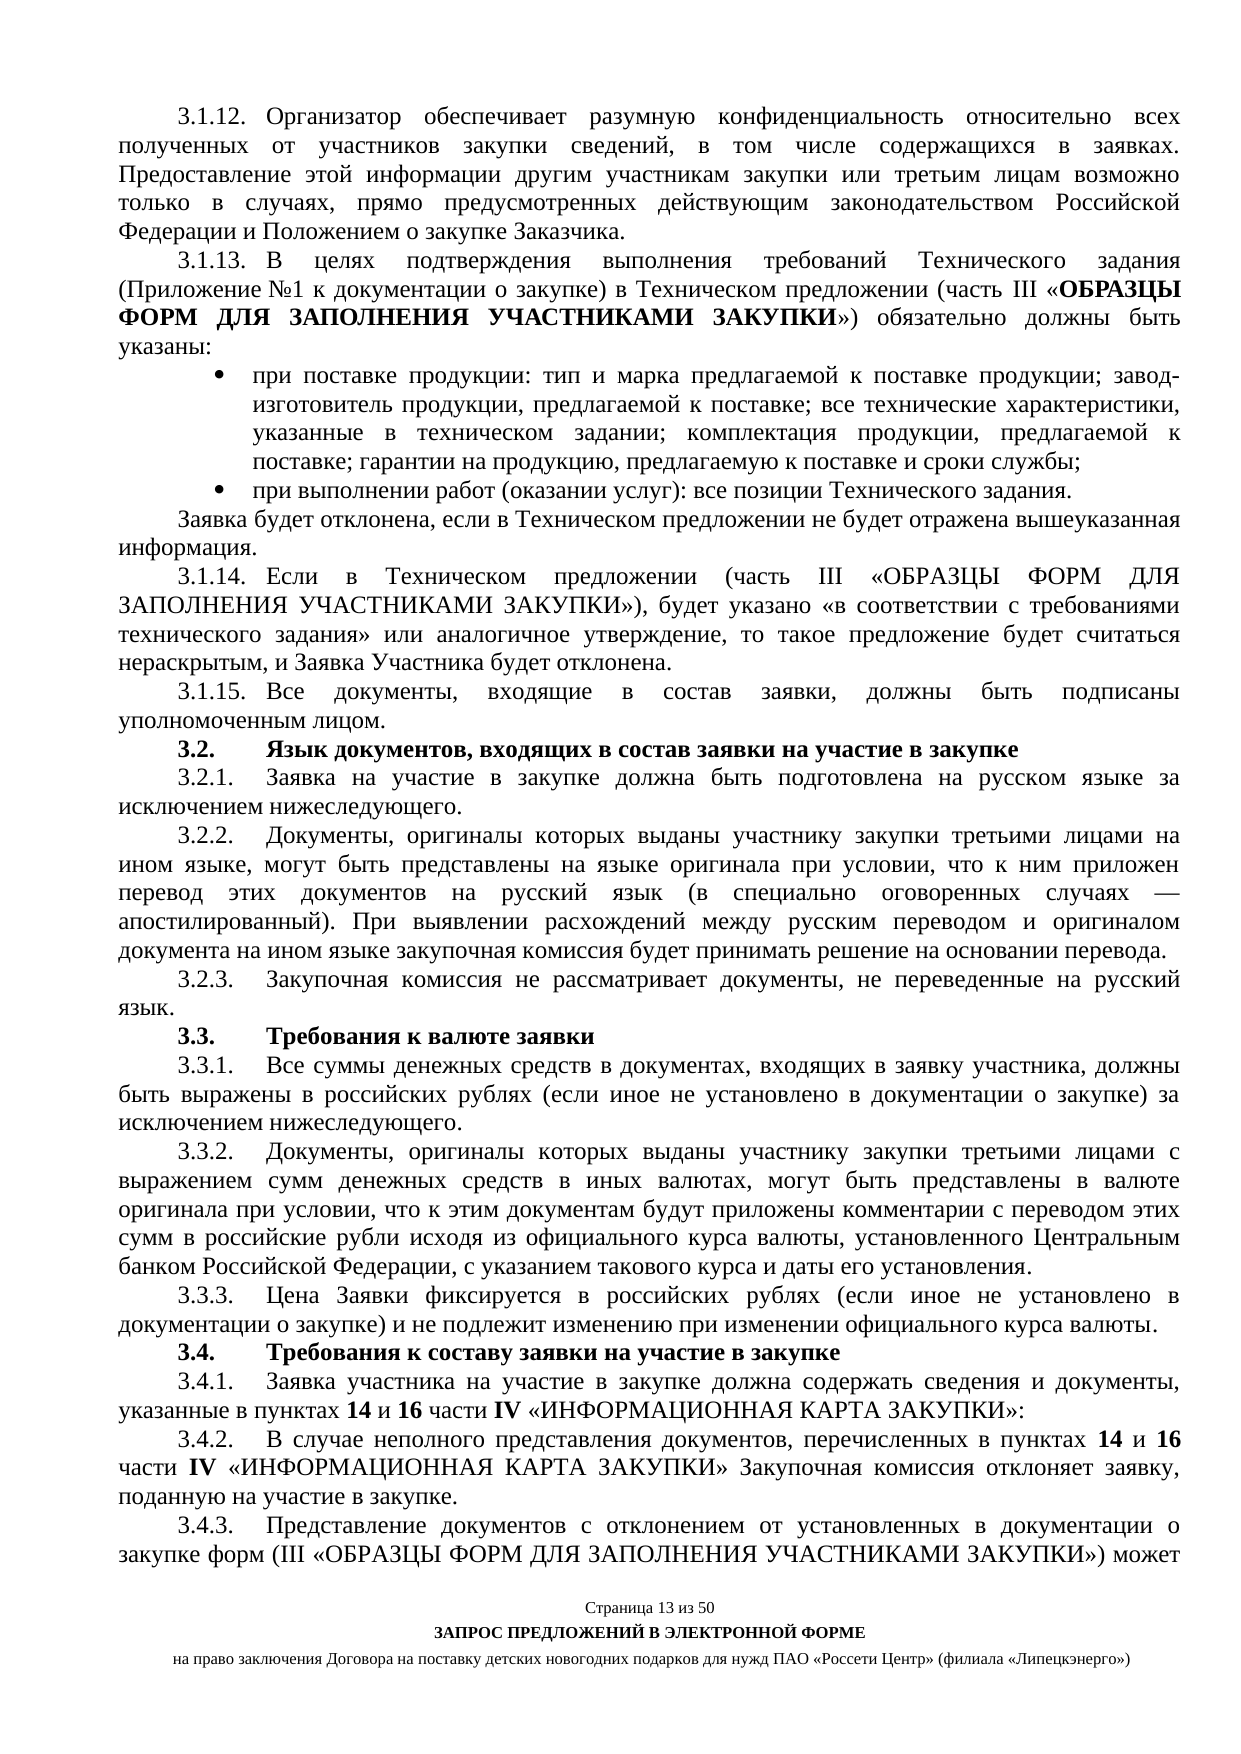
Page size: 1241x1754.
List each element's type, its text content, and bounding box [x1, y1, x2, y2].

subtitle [118, 1510, 1181, 1567]
subtitle Если в Техническом предложении (часть III «ОБРАЗЦЫ ФОРМ ДЛЯ ЗАПОЛНЕНИЯ УЧАСТНИКАМИ ЗАКУПКИ»), будет указано «в соответствии с требованиями технического задания» или аналогичное утверждение, то такое предложение будет считаться нераскрытым, и Заявка Участника будет отклонена. [118, 561, 1181, 676]
subtitle Язык документов, входящих в состав заявки на участие в закупке [118, 734, 1181, 762]
subtitle Все документы, входящие в состав заявки, должны быть подписаны уполномоченным лицом. [118, 676, 1181, 734]
subtitle при выполнении работ (оказании услуг): все позиции Технического задания. [215, 475, 1181, 504]
subtitle Требования к валюте заявки [118, 1021, 1181, 1050]
subtitle Заявка участника на участие в закупке должна содержать сведения и документы, указанные в пунктах 14 и 16 части IV «ИНФОРМАЦИОННАЯ КАРТА ЗАКУПКИ»: [118, 1366, 1181, 1424]
subtitle Документы, оригиналы которых выданы участнику закупки третьими лицами на ином языке, могут быть представлены на языке оригинала при условии, что к ним приложен перевод этих документов на русский язык (в специально оговоренных случаях — апостилированный). При выявлении расхождений между русским переводом и оригиналом документа на ином языке закупочная комиссия будет принимать решение на основании перевода. [118, 820, 1181, 964]
subtitle Заявка будет отклонена, если в Техническом предложении не будет отражена вышеуказанная информация. [118, 504, 1181, 561]
subtitle Цена Заявки фиксируется в российских рублях (если иное не установлено в документации о закупке) и не подлежит изменению при изменении официального курса валюты. [118, 1280, 1181, 1337]
subtitle В случае неполного представления документов, перечисленных в пунктах 14 и 16 части IV «ИНФОРМАЦИОННАЯ КАРТА ЗАКУПКИ» Закупочная комиссия отклоняет заявку, поданную на участие в закупке. [118, 1424, 1181, 1510]
subtitle при поставке продукции: тип и марка предлагаемой к поставке продукции; завод-изготовитель продукции, предлагаемой к поставке; все технические характеристики, указанные в техническом задании; комплектация продукции, предлагаемой к поставке; гарантии на продукцию, предлагаемую к поставке и сроки службы; [215, 360, 1181, 475]
subtitle Документы, оригиналы которых выданы участнику закупки третьими лицами с выражением сумм денежных средств в иных валютах, могут быть представлены в валюте оригинала при условии, что к этим документам будут приложены комментарии с переводом этих сумм в российские рубли исходя из официального курса валюты, установленного Центральным банком Российской Федерации, с указанием такового курса и даты его установления. [118, 1136, 1181, 1280]
subtitle Требования к составу заявки на участие в закупке [118, 1337, 1181, 1366]
subtitle Закупочная комиссия не рассматривает документы, не переведенные на русский язык. [118, 964, 1181, 1021]
subtitle Все суммы денежных средств в документах, входящих в заявку участника, должны быть выражены в российских рублях (если иное не установлено в документации о закупке) за исключением нижеследующего. [118, 1050, 1181, 1136]
subtitle Заявка на участие в закупке должна быть подготовлена на русском языке за исключением нижеследующего. [118, 762, 1181, 820]
subtitle В целях подтверждения выполнения требований Технического задания (Приложение №1 к документации о закупке) в Техническом предложении (часть III «ОБРАЗЦЫ ФОРМ ДЛЯ ЗАПОЛНЕНИЯ УЧАСТНИКАМИ ЗАКУПКИ») обязательно должны быть указаны: [118, 245, 1181, 360]
subtitle Организатор обеспечивает разумную конфиденциальность относительно всех полученных от участников закупки сведений, в том числе содержащихся в заявках. Предоставление этой информации другим участникам закупки или третьим лицам возможно только в случаях, прямо предусмотренных действующим законодательством Российской Федерации и Положением о закупке Заказчика. [118, 101, 1181, 245]
